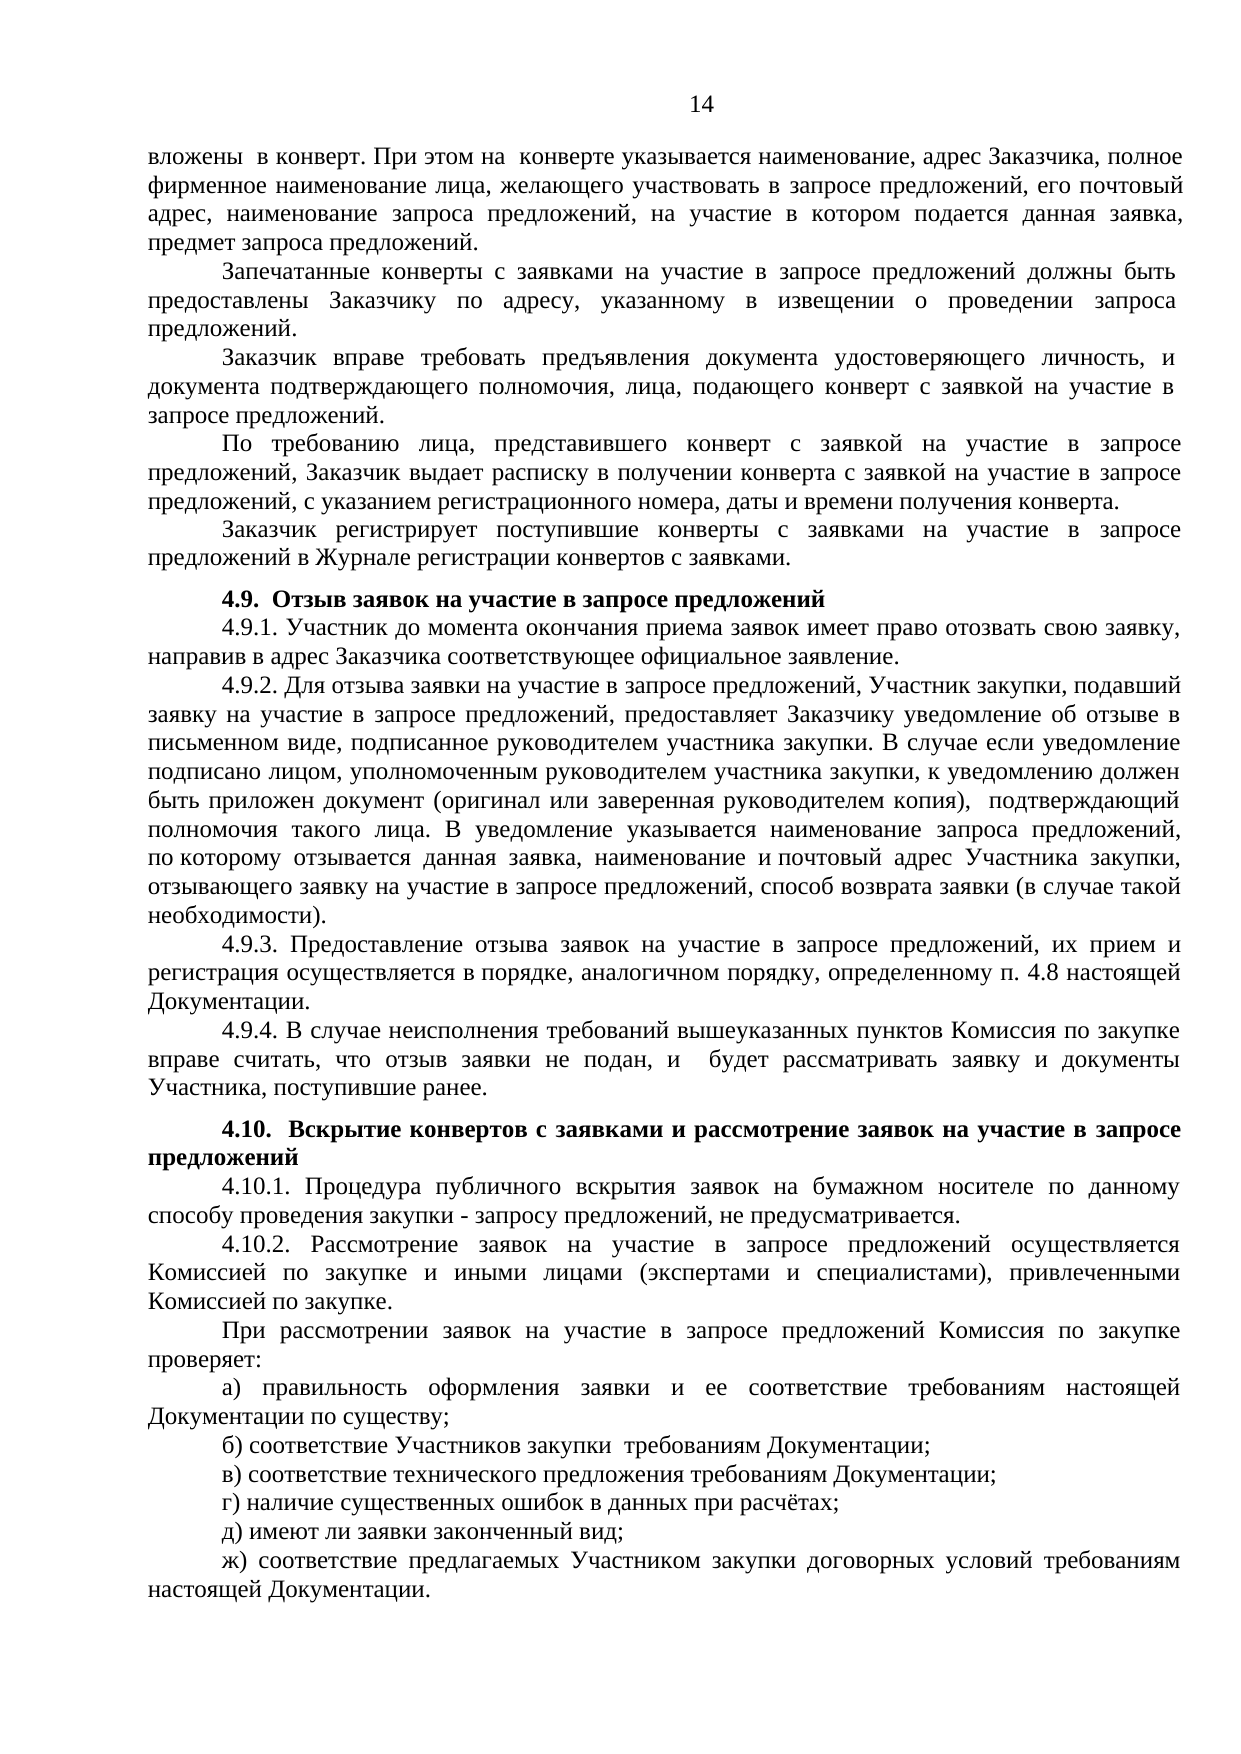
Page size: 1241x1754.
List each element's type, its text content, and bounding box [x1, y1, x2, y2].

text 4.9.3. Предоставление отзыва заявок на участие в запросе предложений, их прием и регистрация осуществляется в порядке, аналогичном порядку, определенному п. 4.8 настоящей Документации. [148, 929, 1181, 1015]
text 4.9.2. Для отзыва заявки на участие в запросе предложений, Участник закупки, подавший заявку на участие в запросе предложений, предоставляет Заказчику уведомление об отзыве в письменном виде, подписанное руководителем участника закупки. В случае если уведомление подписано лицом, уполномоченным руководителем участника закупки, к уведомлению должен быть приложен документ (оригинал или заверенная руководителем копия), подтверждающий полномочия такого лица. В уведомление указывается наименование запроса предложений, по которому отзывается данная заявка, наименование и почтовый адрес Участника закупки, отзывающего заявку на участие в запросе предложений, способ возврата заявки (в случае такой необходимости). [148, 670, 1181, 929]
text 4.10.2. Рассмотрение заявок на участие в запросе предложений осуществляется Комиссией по закупке и иными лицами (экспертами и специалистами), привлеченными Комиссией по закупке. [148, 1229, 1181, 1315]
text По требованию лица, представившего конверт с заявкой на участие в запросе предложений, Заказчик выдает расписку в получении конверта с заявкой на участие в запросе предложений, с указанием регистрационного номера, даты и времени получения конверта. [148, 428, 1181, 515]
text а) правильность оформления заявки и ее соответствие требованиям настоящей Документации по существу; [148, 1372, 1181, 1430]
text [148, 141, 1183, 256]
text При рассмотрении заявок на участие в запросе предложений Комиссия по закупке проверяет: [148, 1315, 1181, 1372]
text д) имеют ли заявки законченный вид; [148, 1516, 1181, 1545]
text 4.9.4. В случае неисполнения требований вышеуказанных пунктов Комиссия по закупке вправе считать, что отзыв заявки не подан, и будет рассматривать заявку и документы Участника, поступившие ранее. [148, 1015, 1181, 1101]
text 4.10. Вскрытие конвертов с заявками и рассмотрение заявок на участие в запросе предложений [148, 1114, 1181, 1171]
text 4.9.1. Участник до момента окончания приема заявок имеет право отозвать свою заявку, направив в адрес Заказчика соответствующее официальное заявление. [148, 612, 1181, 670]
text б) соответствие Участников закупки требованиям Документации; [148, 1430, 1181, 1459]
text в) соответствие технического предложения требованиям Документации; [148, 1459, 1181, 1487]
text Заказчик вправе требовать предъявления документа удостоверяющего личность, и документа подтверждающего полномочия, лица, подающего конверт с заявкой на участие в запросе предложений. [148, 342, 1176, 428]
text Заказчик регистрирует поступившие конверты с заявками на участие в запросе предложений в Журнале регистрации конвертов с заявками. [148, 515, 1181, 571]
text ж) соответствие предлагаемых Участником закупки договорных условий требованиям настоящей Документации. [148, 1545, 1181, 1602]
subtitle 4.9. Отзыв заявок на участие в запросе предложений [148, 584, 1181, 612]
text 4.10.1. Процедура публичного вскрытия заявок на бумажном носителе по данному способу проведения закупки - запросу предложений, не предусматривается. [148, 1171, 1181, 1229]
text Запечатанные конверты с заявками на участие в запросе предложений должны быть предоставлены Заказчику по адресу, указанному в извещении о проведении запроса предложений. [148, 256, 1176, 342]
text г) наличие существенных ошибок в данных при расчётах; [148, 1487, 1181, 1516]
